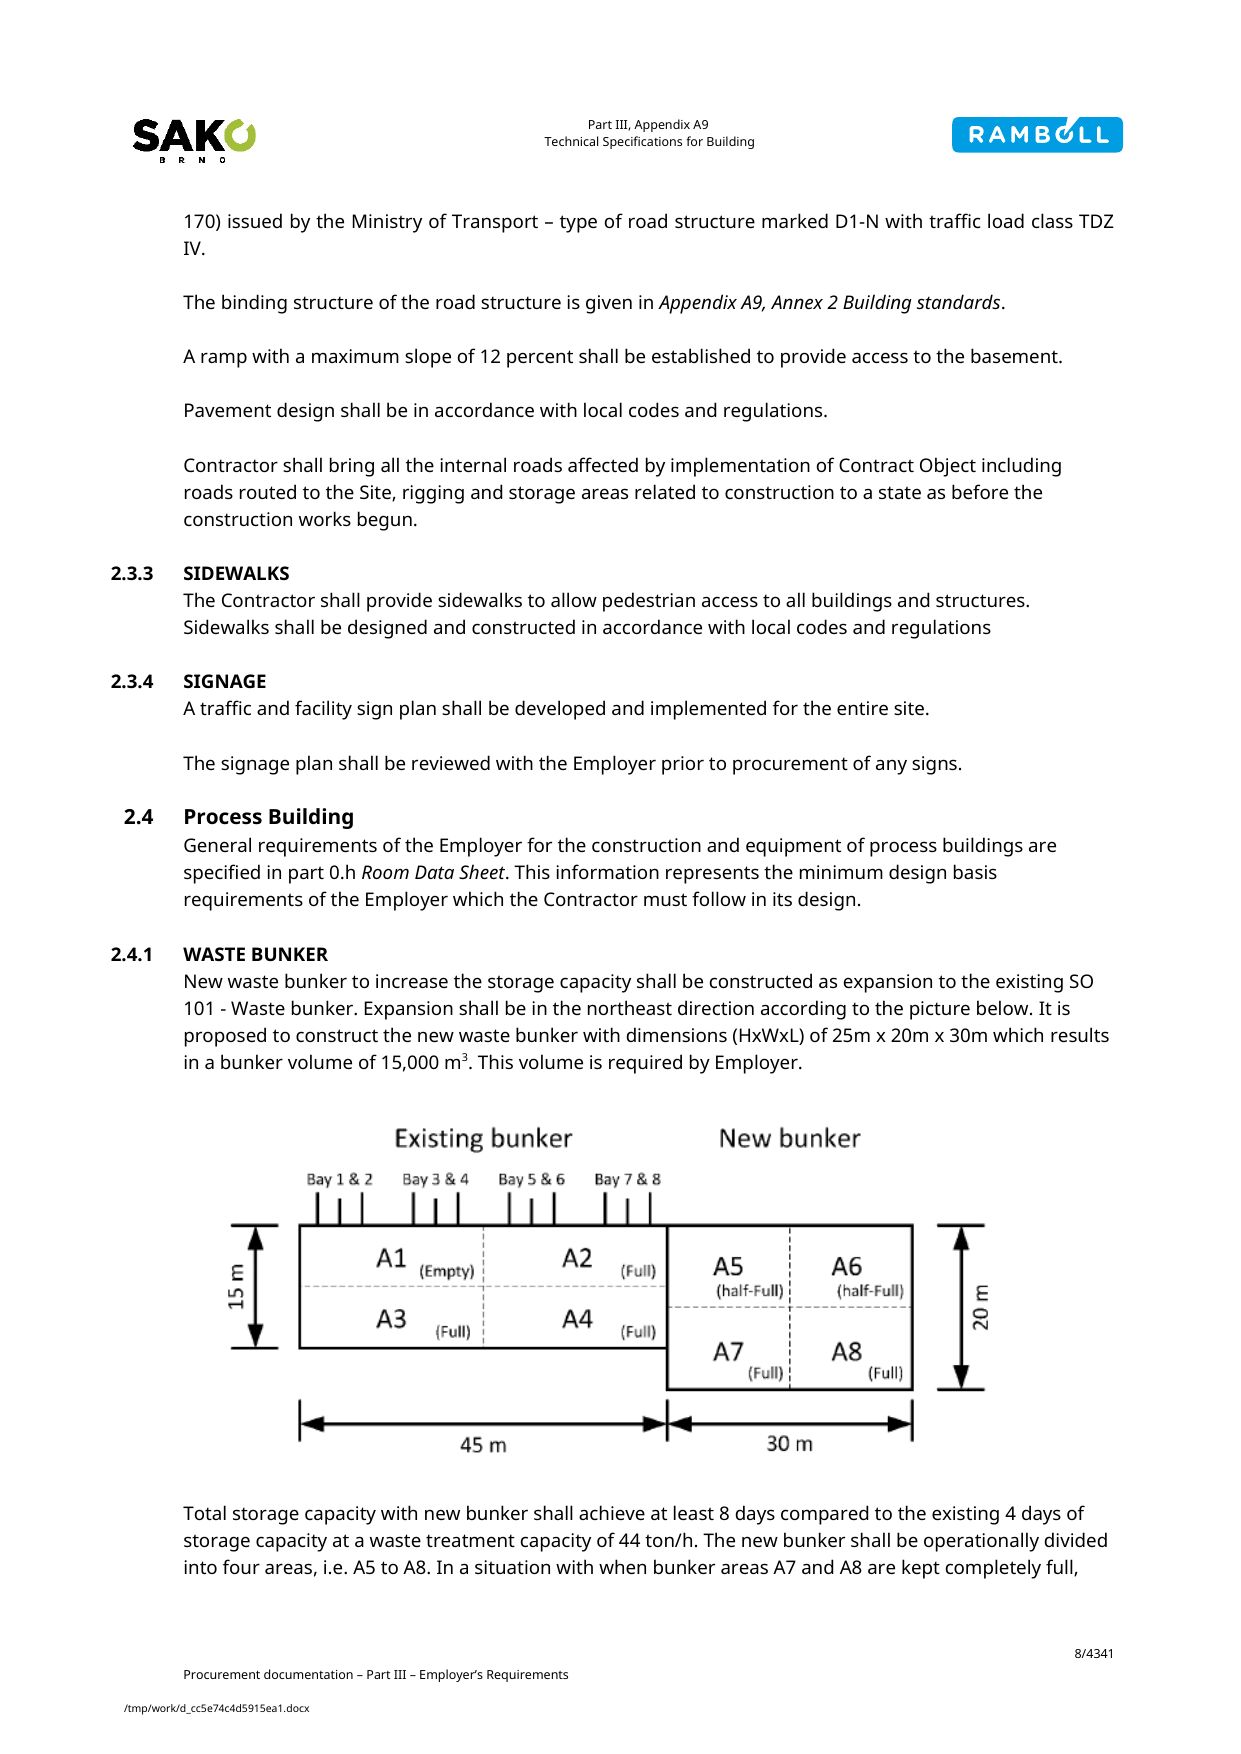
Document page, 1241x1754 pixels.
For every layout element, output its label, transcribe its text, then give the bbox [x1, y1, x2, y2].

text The Contractor shall provide sidewalks to allow pedestrian access to all buildings and structures. Sidewalks shall be designed and constructed in accordance with local codes and regulations [183, 586, 1116, 640]
text The signage plan shall be reviewed with the Employer prior to procurement of any signs. [183, 748, 1116, 775]
subtitle Process Building [153, 802, 1116, 831]
subtitle Waste Bunker [153, 939, 1116, 966]
picture [183, 1101, 1010, 1472]
subtitle Sidewalks [153, 559, 1116, 586]
text The binding structure of the road structure is given in Appendix A9, Annex 2 Building standards. [183, 288, 1116, 315]
text General requirements of the Employer for the construction and equipment of process buildings are specified in part 0.h Room Data Sheet. This information represents the minimum design basis requirements of the Employer which the Contractor must follow in its design. [183, 831, 1116, 912]
text A ramp with a maximum slope of 12 percent shall be established to provide access to the basement. [183, 342, 1116, 369]
text A traffic and facility sign plan shall be developed and implemented for the entire site. [183, 694, 1116, 721]
text New waste bunker to increase the storage capacity shall be constructed as expansion to the existing SO 101 - Waste bunker. Expansion shall be in the northeast direction according to the picture below. It is proposed to construct the new waste bunker with dimensions (HxWxL) of 25m x 20m x 30m which results in a bunker volume of 15,000 m3. This volume is required by Employer. [183, 966, 1116, 1075]
picture [132, 119, 256, 163]
subtitle Signage [153, 667, 1116, 694]
text Contractor shall bring all the internal roads affected by implementation of Contract Object including roads routed to the Site, rigging and storage areas related to construction to a state as before the construction works begun. [183, 450, 1116, 532]
text Pavement design shall be in accordance with local codes and regulations. [183, 396, 1116, 423]
